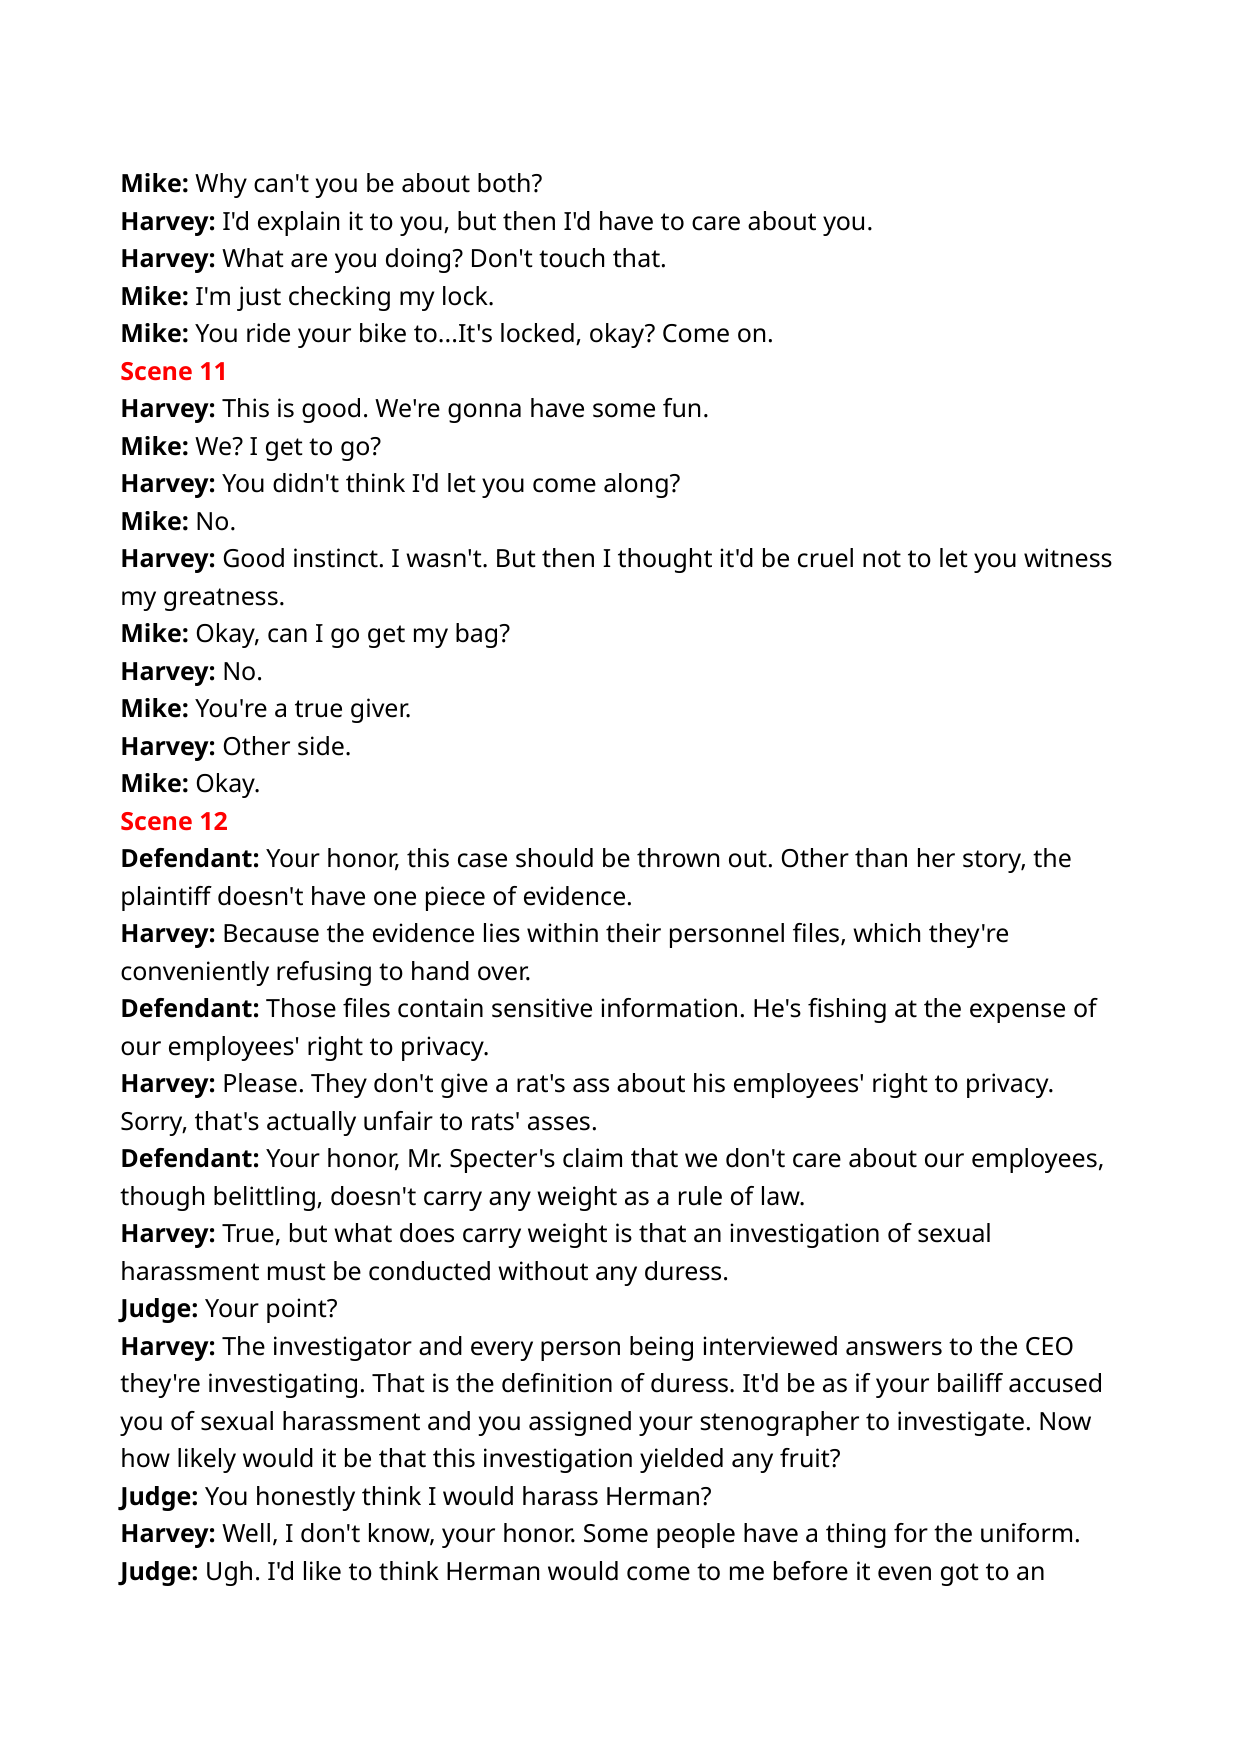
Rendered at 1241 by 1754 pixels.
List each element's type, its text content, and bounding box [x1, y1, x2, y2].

text Mike: No. [120, 502, 1120, 539]
text Judge: Your point? [120, 1289, 1120, 1327]
text Harvey: What are you doing? Don't touch that. [120, 239, 1120, 277]
text Defendant: Your honor, this case should be thrown out. Other than her story, the plaintiff doesn't have one piece of evidence. [120, 839, 1120, 914]
text Harvey: No. [120, 652, 1120, 689]
text Mike: I'm just checking my lock. [120, 277, 1120, 314]
text Harvey: I'd explain it to you, but then I'd have to care about you. [120, 202, 1120, 239]
text Mike: We? I get to go? [120, 427, 1120, 464]
text Harvey: This is good. We're gonna have some fun. [120, 389, 1120, 427]
text Judge: You honestly think I would harass Herman? [120, 1477, 1120, 1514]
text Harvey: Please. They don't give a rat's ass about his employees' right to privacy. Sorry, that's actually unfair to rats' asses. [120, 1064, 1120, 1139]
text Harvey: Good instinct. I wasn't. But then I thought it'd be cruel not to let you witness my greatness. [120, 539, 1120, 614]
text Scene 11 [120, 352, 1120, 389]
text Harvey: Other side. [120, 727, 1120, 764]
text Harvey: Well, I don't know, your honor. Some people have a thing for the uniform. [120, 1514, 1120, 1552]
text Mike: You're a true giver. [120, 689, 1120, 727]
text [120, 1552, 1120, 1589]
text Scene 12 [120, 802, 1120, 839]
text Harvey: True, but what does carry weight is that an investigation of sexual harassment must be conducted without any duress. [120, 1214, 1120, 1289]
text Defendant: Those files contain sensitive information. He's fishing at the expense of our employees' right to privacy. [120, 989, 1120, 1064]
text Defendant: Your honor, Mr. Specter's claim that we don't care about our employees, though belittling, doesn't carry any weight as a rule of law. [120, 1139, 1120, 1214]
text Harvey: The investigator and every person being interviewed answers to the CEO they're investigating. That is the definition of duress. It'd be as if your bailiff accused you of sexual harassment and you assigned your stenographer to investigate. Now how likely would it be that this investigation yielded any fruit? [120, 1327, 1120, 1477]
text Mike: You ride your bike to...It's locked, okay? Come on. [120, 314, 1120, 352]
text Harvey: You didn't think I'd let you come along? [120, 464, 1120, 502]
text Harvey: Because the evidence lies within their personnel files, which they're conveniently refusing to hand over. [120, 914, 1120, 989]
text Mike: Why can't you be about both? [120, 164, 1120, 202]
text Mike: Okay, can I go get my bag? [120, 614, 1120, 652]
text Mike: Okay. [120, 764, 1120, 802]
